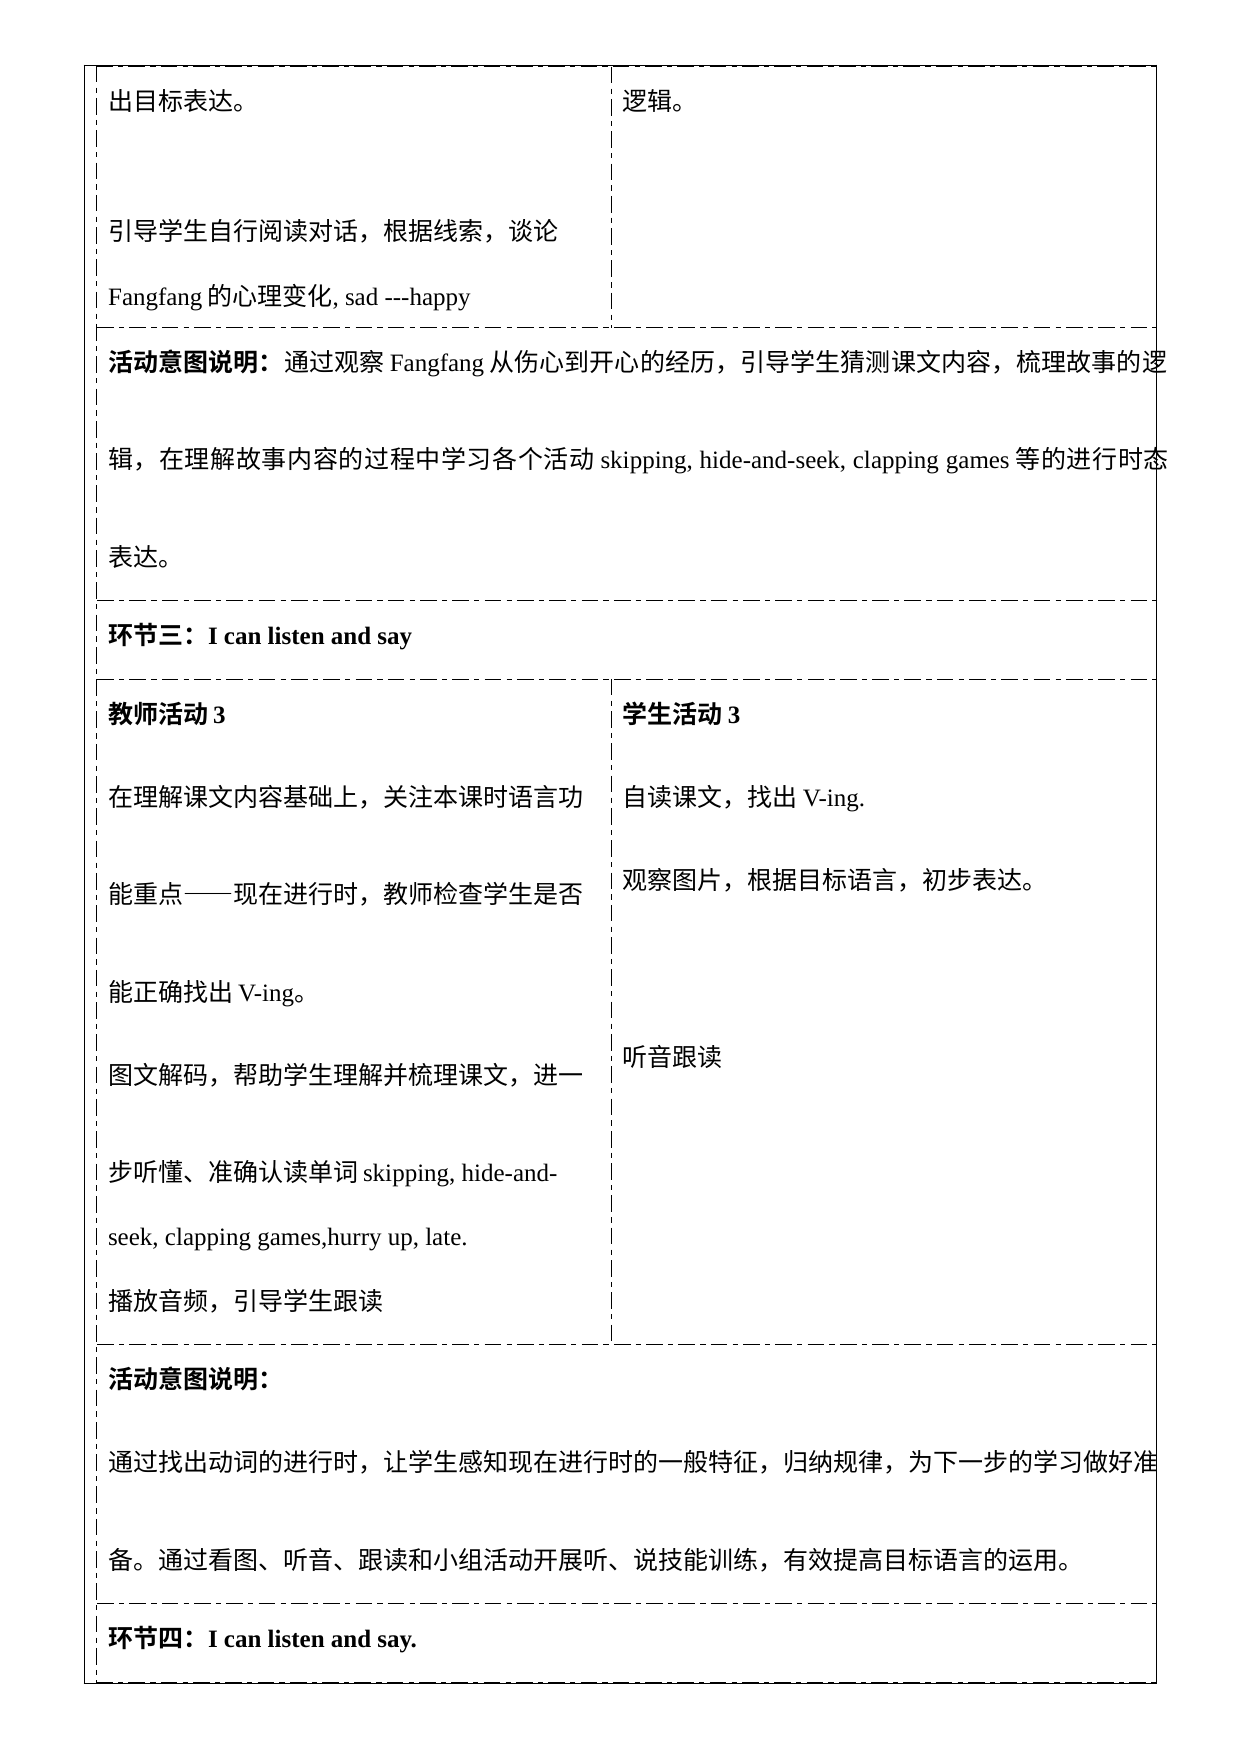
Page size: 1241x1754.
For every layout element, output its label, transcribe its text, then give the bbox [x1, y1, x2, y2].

table_cell 6.学习活动设计 [85, 66, 1156, 1683]
